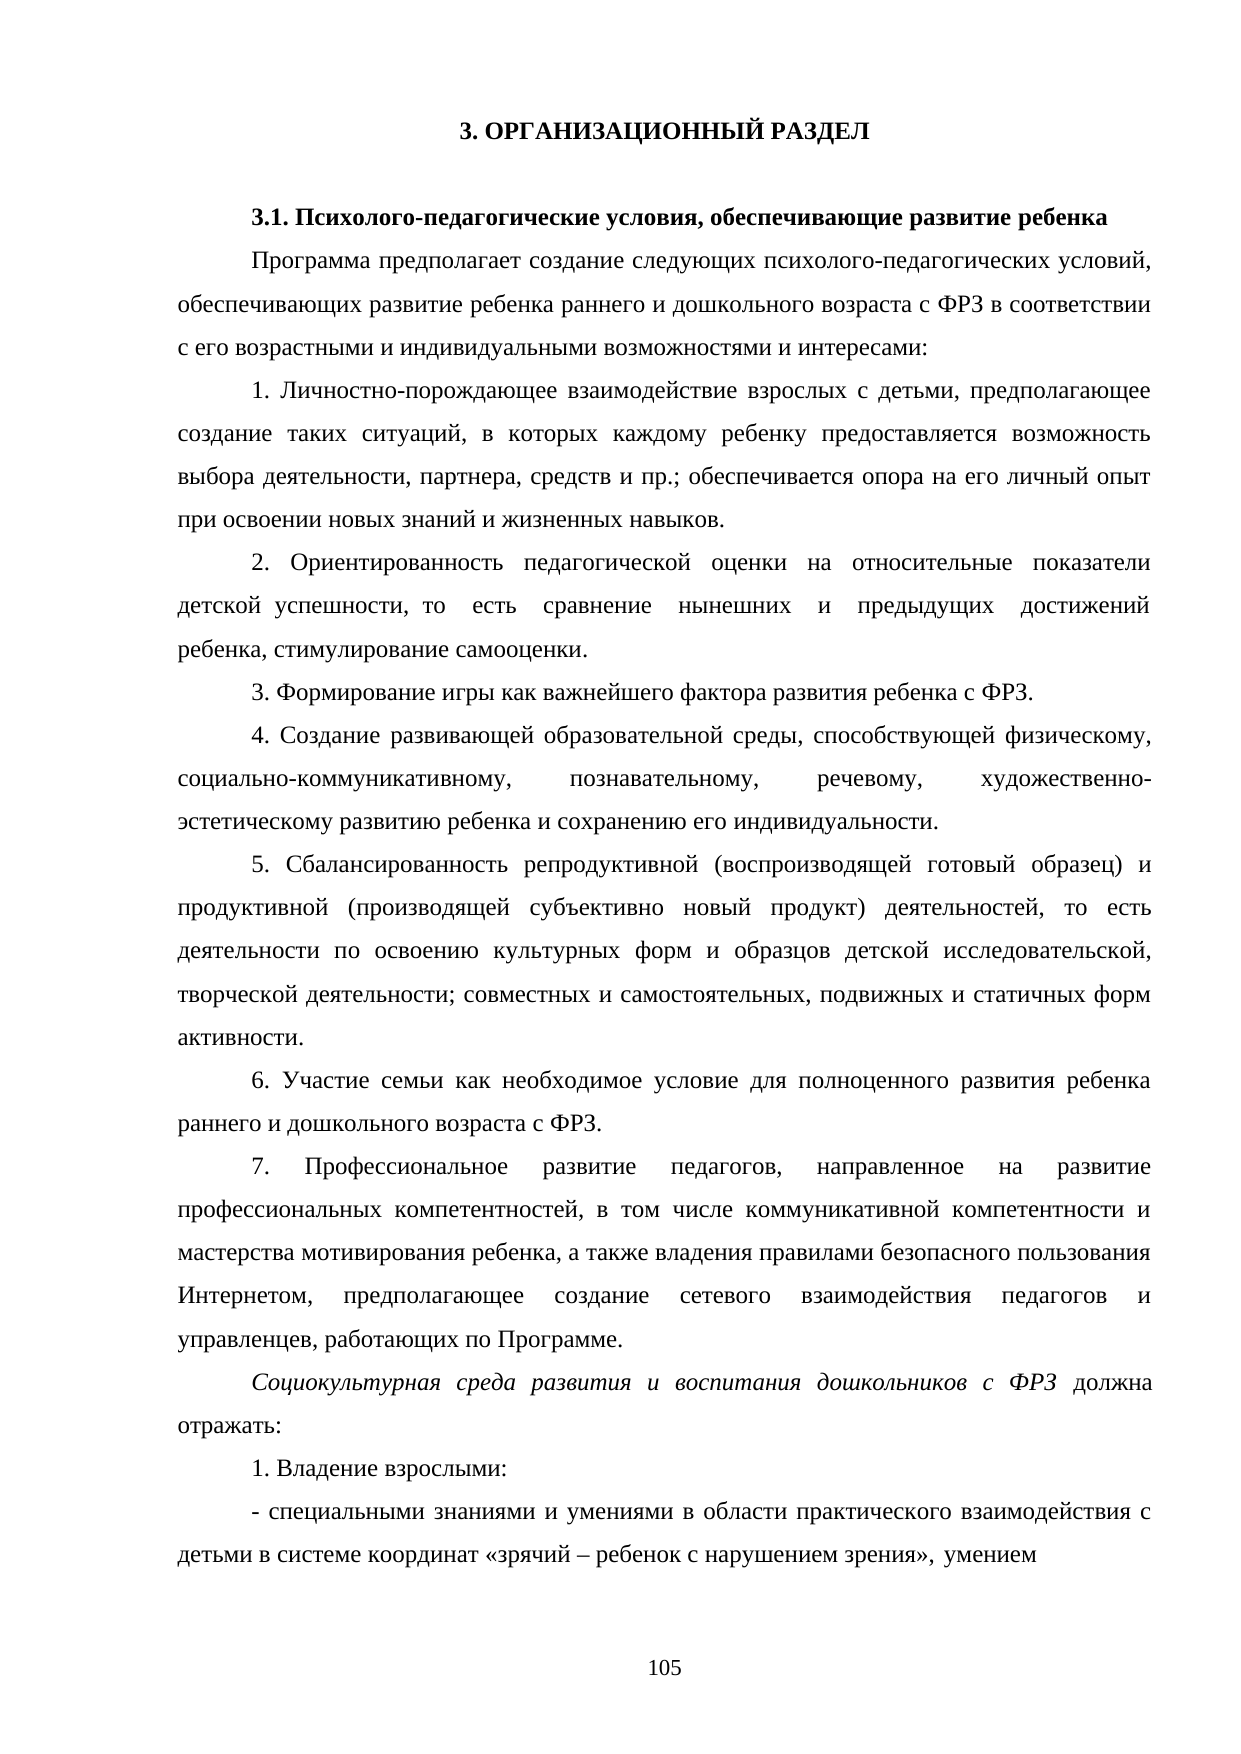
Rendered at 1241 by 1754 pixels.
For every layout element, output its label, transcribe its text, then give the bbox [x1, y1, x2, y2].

text Программа предполагает создание следующих психолого-педагогических условий, обеспечивающих развитие ребенка раннего и дошкольного возраста с ФРЗ в соответствии с его возрастными и индивидуальными возможностями и интересами: [177, 246, 1152, 361]
list Участие семьи как необходимое условие для полноценного развития ребенка раннего и дошкольного возраста с ФРЗ. [177, 1065, 1152, 1137]
list Сбалансированность репродуктивной (воспроизводящей готовый образец) и продуктивной (производящей субъективно новый продукт) деятельностей, то есть деятельности по освоению культурных форм и образцов детской исследовательской, творческой деятельности; совместных и самостоятельных, подвижных и статичных форм активности. [177, 849, 1152, 1051]
subtitle Психолого-педагогические условия, обеспечивающие развитие ребенка [177, 202, 1176, 231]
list Личностно-порождающее взаимодействие взрослых с детьми, предполагающее создание таких ситуаций, в которых каждому ребенку предоставляется возможность выбора деятельности, партнера, средств и пр.; обеспечивается опора на его личный опыт при освоении новых знаний и жизненных навыков. [177, 375, 1151, 533]
list Владение взрослыми: [251, 1453, 1176, 1482]
subtitle 3. ОРГАНИЗАЦИОННЫЙ РАЗДЕЛ [459, 116, 1176, 145]
list Создание развивающей образовательной среды, способствующей физическому, социально-коммуникативному, познавательному, речевому, художественно- эстетическому развитию ребенка и сохранению его индивидуальности. [177, 720, 1152, 835]
text Социокультурная среда развития и воспитания дошкольников с ФРЗ должна отражать: [177, 1367, 1152, 1439]
list Профессиональное развитие педагогов, направленное на развитие профессиональных компетентностей, в том числе коммуникативной компетентности и мастерства мотивирования ребенка, а также владения правилами безопасного пользования Интернетом, предполагающее создание сетевого взаимодействия педагогов и управленцев, работающих по Программе. [177, 1151, 1152, 1352]
list Формирование игры как важнейшего фактора развития ребенка с ФРЗ. [251, 677, 1176, 706]
list Ориентированность педагогической оценки на относительные показатели детской успешности, то есть сравнение нынешних и предыдущих достижений ребенка, стимулирование самооценки. [177, 547, 1151, 662]
list специальными знаниями и умениями в области практического взаимодействия с детьми в системе координат «зрячий – ребенок с нарушением зрения», умением [177, 1496, 1152, 1568]
